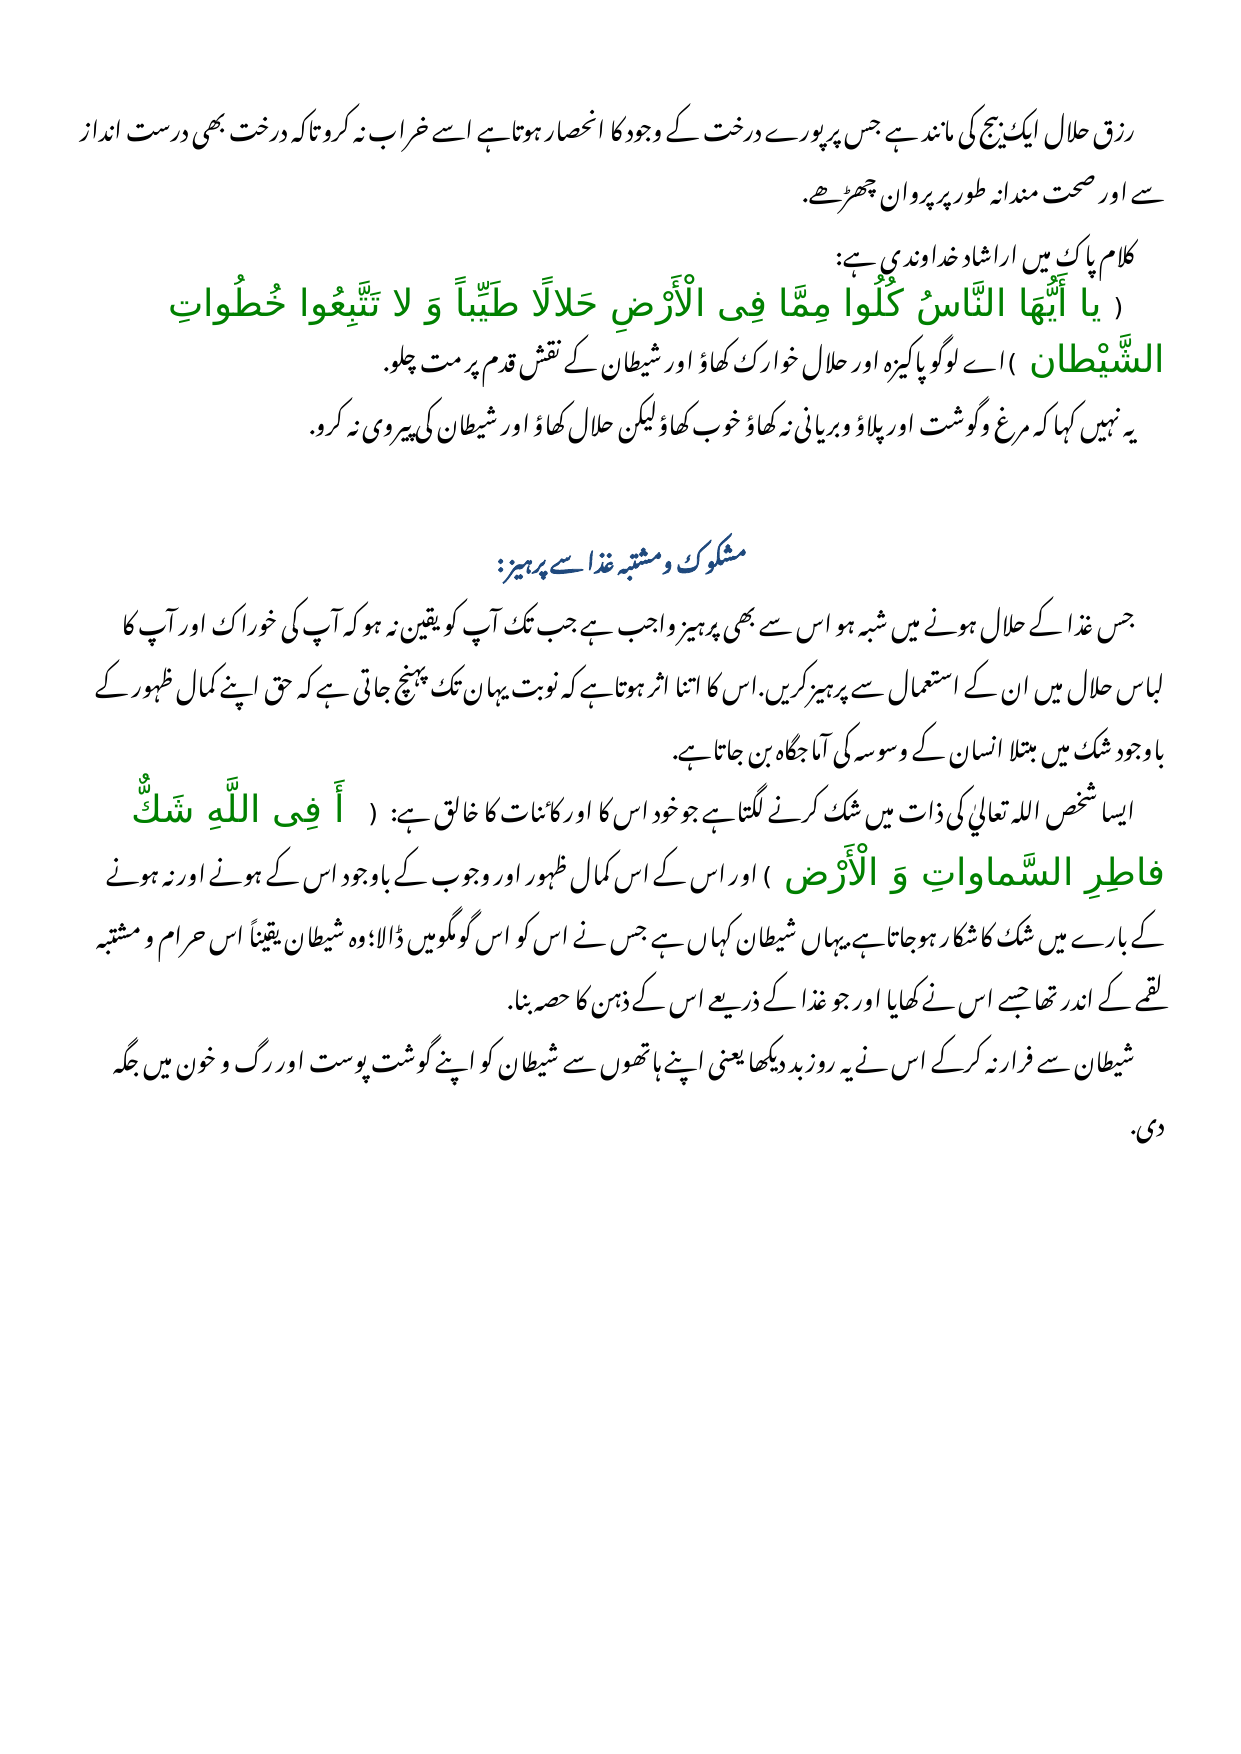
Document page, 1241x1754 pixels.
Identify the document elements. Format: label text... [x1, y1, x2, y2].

text شیطان سے فرار نہ کرکے اس نے یہ روزبد دیکھا یعنی اپنے ہاتھوں سے شیطان کو اپنے گوشت پوست اور رگ و خون میں جگہ دی. [75, 1025, 1165, 1150]
text جس غذا کے حلال ہونے میں شبہ ہو اس سے بھی پرہیز واجب ہے جب تک آپ کو یقین نہ ہو کہ آپ کی خوراک اور آپ کا لباس حلال میں ان کے استعمال سے پرہیزکریں.اس کا اتنا اثر ہوتاہے کہ نوبت یہان تک پہنچ جاتی ہے کہ حق اپنے کمال ظہور کے باوجود شک میں مبتلا انسان کے وسوسہ کی آماجگاہ بن جاتاہے. [75, 587, 1165, 775]
text ( یا أَيُّهَا النَّاسُ كُلُوا مِمَّا فِی الْأَرْضِ حَلالًا طَيِّباً وَ لا تَتَّبِعُوا خُطُواتِ الشَّيْطان‏ )اے لوگو پاکیزہ اور حلال خوارک کھاؤ اور شیطان کے نقش قدم پر مت چلو. [75, 281, 1165, 387]
text رزق حلال ایک بیج کی مانند ہے جس پر پورے درخت کے وجود کا انحصار ہوتاہے اسے خراب نہ کرو تاکہ درخت بھی درست انداز سے اور صحت مندانہ طور پر پروان چھڑھے. [75, 94, 1165, 219]
text یہ نہیں کہا کہ مرغ وگوشت اور پلاؤ وبریانی نہ کھاؤ خوب کھاؤلیکن حلال کھاؤ اور شیطان کی پیروی نہ کرو. [75, 387, 1165, 450]
subtitle مشکوک ومشتبہ غذا سے پرہیز : [75, 525, 1165, 587]
text کلام پاک میں اراشاد خداوند ی ہے: [75, 219, 1165, 281]
text ایسا شخص اللہ تعاليٰ کی ذات میں شک کرنے لگتاہے جوخود اس کا اور کائنات کا خالق ہے: ( أَ فِی اللَّهِ شَكٌّ فاطِرِ السَّماواتِ وَ الْأَرْض‏ ) اور اس کے اس کمال ظہور اور وجوب کے باوجود اس کے ہونے اور نہ ہونے کے بارے میں شک کاشکار ہوجاتاہے.یہاں شیطان کہاں ہے جس نے اس کو اس گومگومیں ڈالا؛وہ شیطان یقیناً اس حرام و مشتبہ لقمے کے اندر تھا جسے اس نے کھایا اور جو غذا کے ذریعے اس کے ذہن کا حصہ بنا. [75, 775, 1165, 1025]
